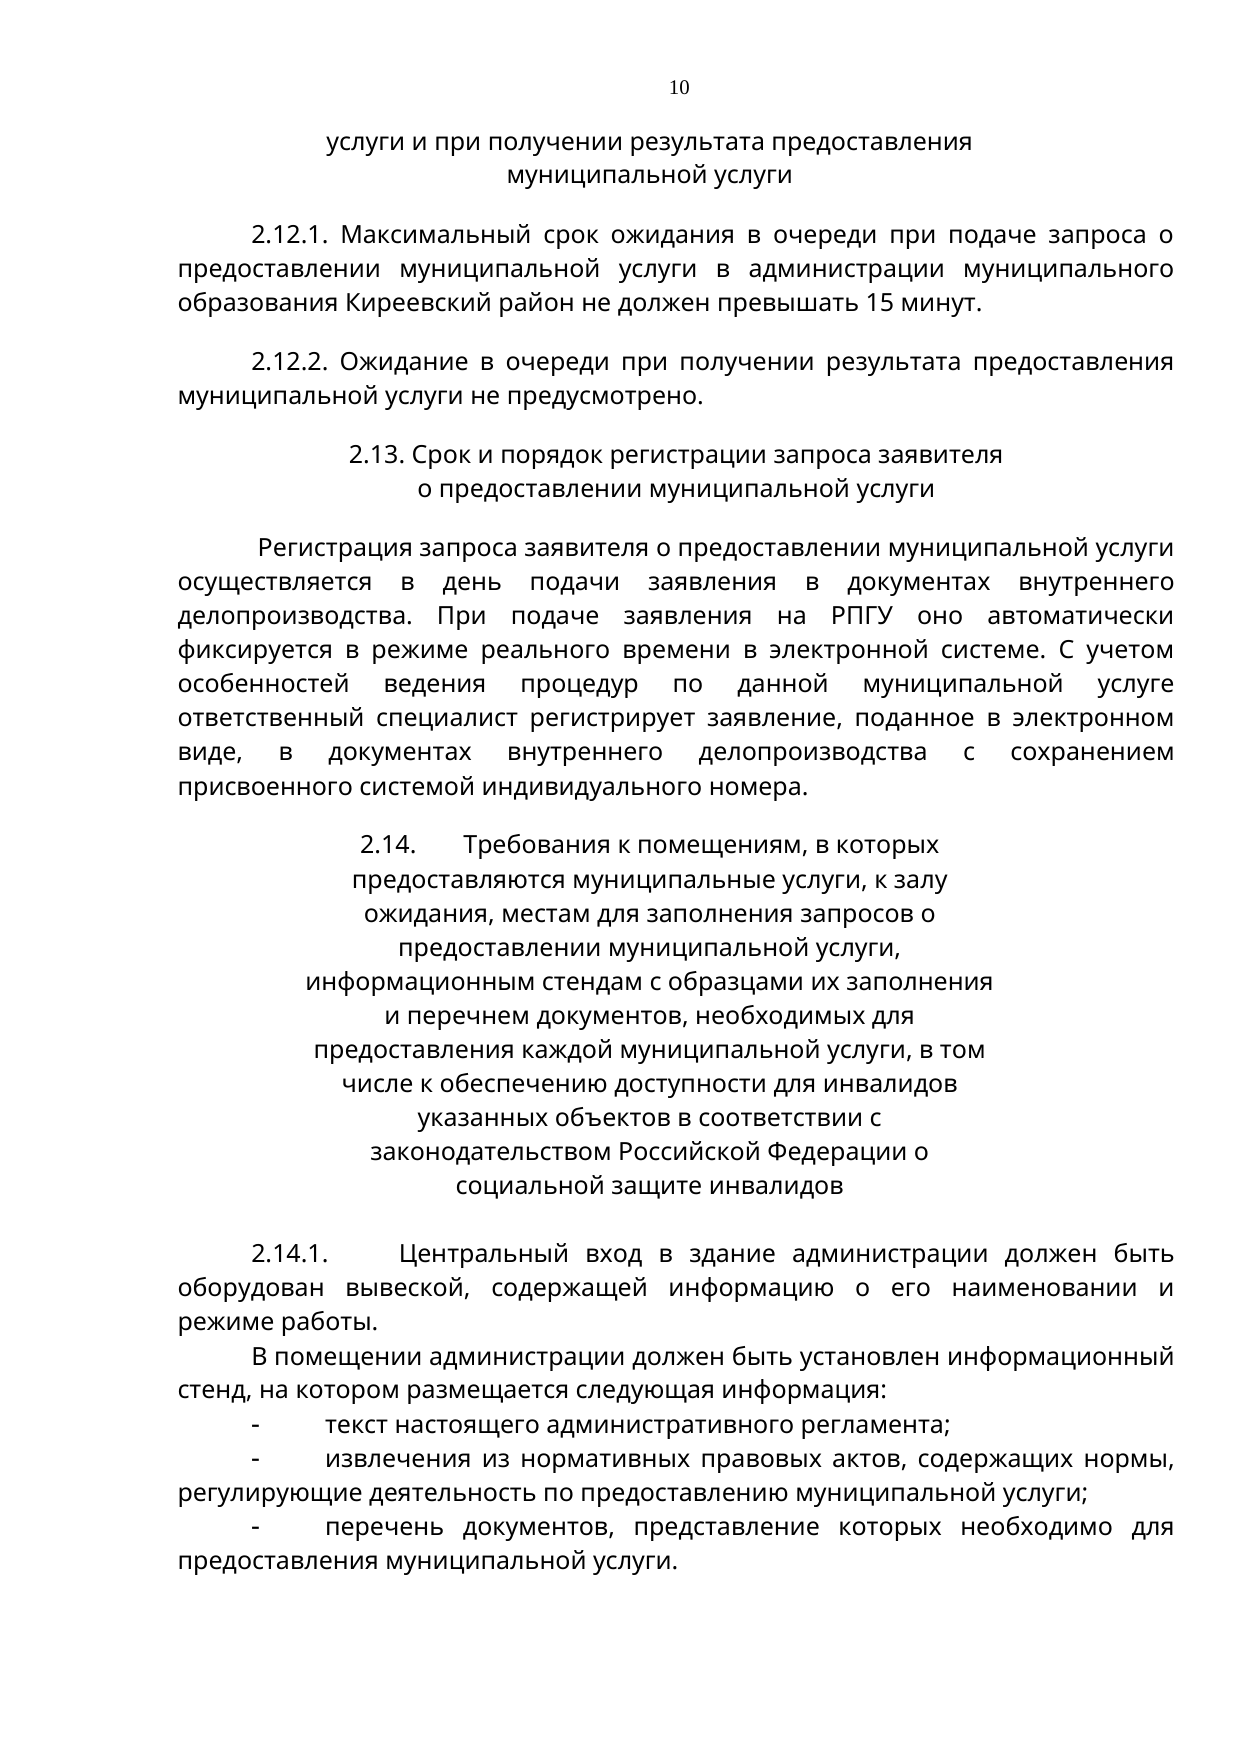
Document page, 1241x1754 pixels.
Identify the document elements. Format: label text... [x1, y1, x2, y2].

text о предоставлении муниципальной услуги [177, 471, 1175, 505]
text 2.12.1. Максимальный срок ожидания в очереди при подаче запроса о предоставлении муниципальной услуги в администрации муниципального образования Киреевский район не должен превышать 15 минут. [177, 216, 1175, 318]
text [295, 123, 1004, 191]
text 2.12.2. Ожидание в очереди при получении результата предоставления муниципальной услуги не предусмотрено. [177, 343, 1175, 412]
list Требования к помещениям, в которых предоставляются муниципальные услуги, к залу ожидания, местам для заполнения запросов о предоставлении муниципальной услуги, информационным стендам с образцами их заполнения и перечнем документов, необходимых для предоставления каждой муниципальной услуги, в том числе к обеспечению доступности для инвалидов указанных объектов в соответствии с законодательством Российской Федерации о социальной защите инвалидов [295, 827, 1004, 1202]
list извлечения из нормативных правовых актов, содержащих нормы, регулирующие деятельность по предоставлению муниципальной услуги; [177, 1440, 1175, 1508]
list перечень документов, представление которых необходимо для предоставления муниципальной услуги. [177, 1508, 1175, 1577]
list Центральный вход в здание администрации должен быть оборудован вывеской, содержащей информацию о его наименовании и режиме работы. [177, 1236, 1175, 1338]
list текст настоящего административного регламента; [177, 1406, 1175, 1440]
list В помещении администрации должен быть установлен информационный стенд, на котором размещается следующая информация: [177, 1338, 1175, 1406]
text 2.13. Срок и порядок регистрации запроса заявителя [177, 437, 1175, 471]
text Регистрация запроса заявителя о предоставлении муниципальной услуги осуществляется в день подачи заявления в документах внутреннего делопроизводства. При подаче заявления на РПГУ оно автоматически фиксируется в режиме реального времени в электронной системе. С учетом особенностей ведения процедур по данной муниципальной услуге ответственный специалист регистрирует заявление, поданное в электронном виде, в документах внутреннего делопроизводства с сохранением присвоенного системой индивидуального номера. [177, 530, 1175, 802]
